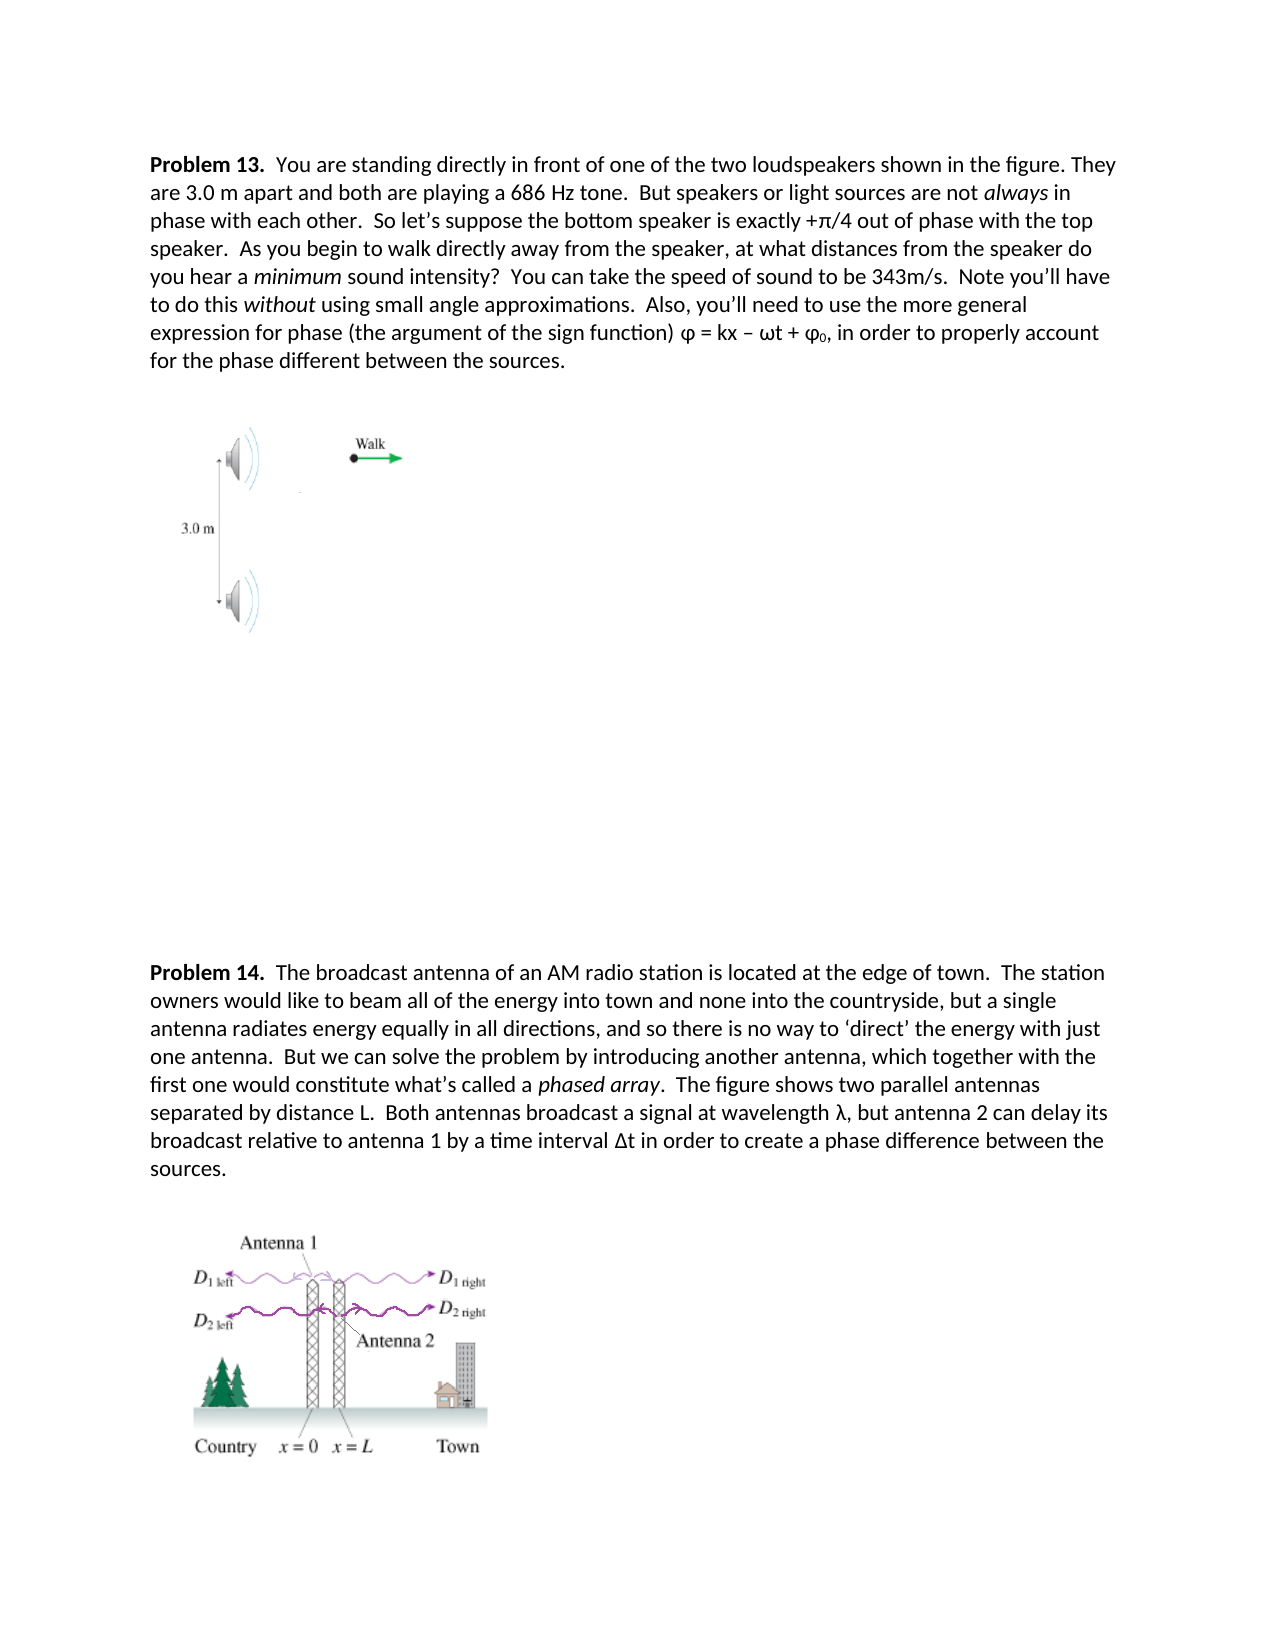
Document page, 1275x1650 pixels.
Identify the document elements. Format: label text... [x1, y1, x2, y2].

text Problem 13. You are standing directly in front of one of the two loudspeakers shown in the figure. They are 3.0 m apart and both are playing a 686 Hz tone. But speakers or light sources are not always in phase with each other. So let’s suppose the bottom speaker is exactly +π/4 out of phase with the top speaker. As you begin to walk directly away from the speaker, at what distances from the speaker do you hear a minimum sound intensity? You can take the speed of sound to be 343m/s. Note you’ll have to do this without using small angle approximations. Also, you’ll need to use the more general expression for phase (the argument of the sign function) φ = kx – ωt + φ0, in order to properly account for the phase different between the sources. [150, 150, 1125, 374]
text Problem 14. The broadcast antenna of an AM radio station is located at the edge of town. The station owners would like to beam all of the energy into town and none into the countryside, but a single antenna radiates energy equally in all directions, and so there is no way to ‘direct’ the energy with just one antenna. But we can solve the problem by introducing another antenna, which together with the first one would constitute what’s called a phased array. The figure shows two parallel antennas separated by distance L. Both antennas broadcast a signal at wavelength λ, but antenna 2 can delay its broadcast relative to antenna 1 by a time interval Δt in order to create a phase difference between the sources. [150, 958, 1125, 1182]
picture [150, 402, 432, 650]
picture [150, 1210, 514, 1478]
